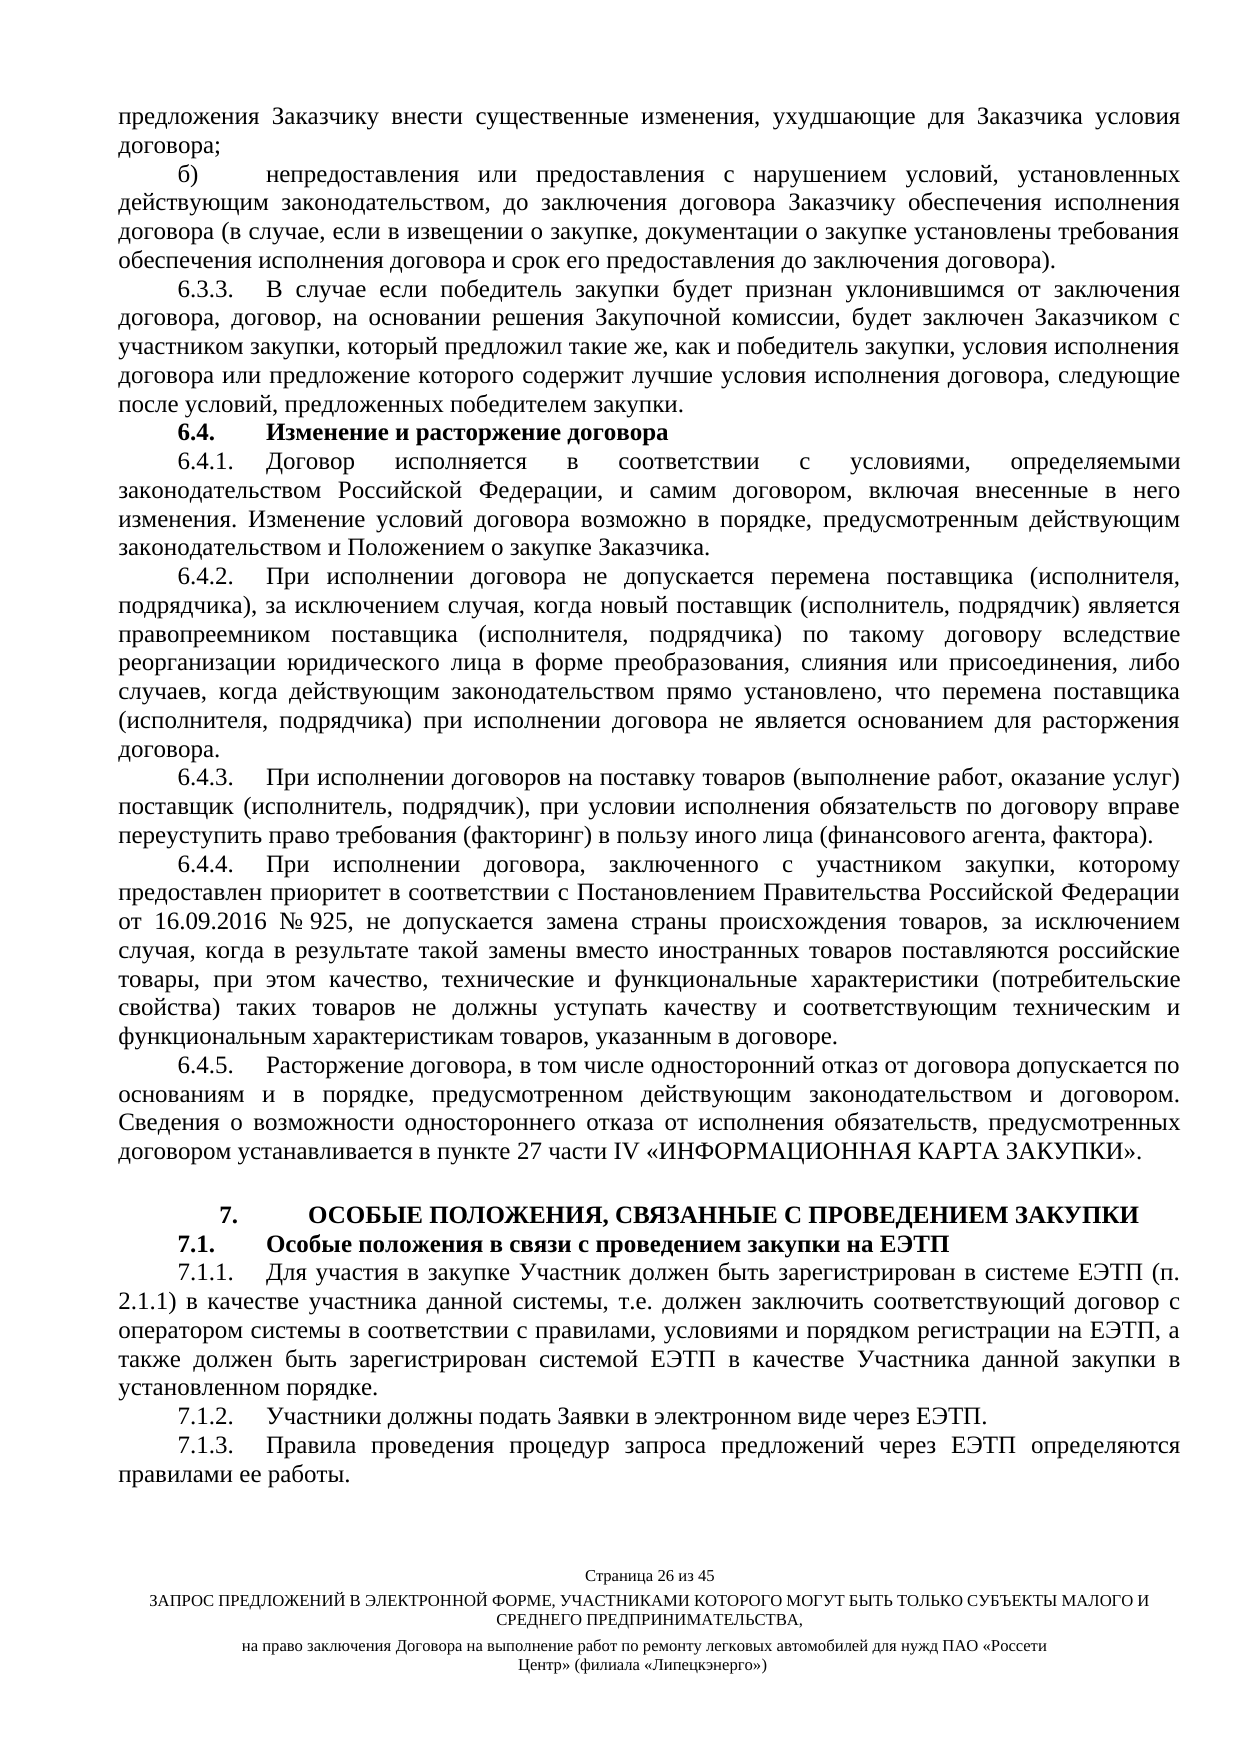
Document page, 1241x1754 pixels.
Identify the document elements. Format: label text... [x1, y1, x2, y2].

subtitle Правила проведения процедур запроса предложений через ЕЭТП определяются правилами ее работы. [118, 1430, 1181, 1487]
subtitle Участники должны подать Заявки в электронном виде через ЕЭТП. [118, 1401, 1181, 1430]
subtitle В случае если победитель закупки будет признан уклонившимся от заключения договора, договор, на основании решения Закупочной комиссии, будет заключен Заказчиком с участником закупки, который предложил такие же, как и победитель закупки, условия исполнения договора или предложение которого содержит лучшие условия исполнения договора, следующие после условий, предложенных победителем закупки. [118, 274, 1181, 417]
subtitle Расторжение договора, в том числе односторонний отказ от договора допускается по основаниям и в порядке, предусмотренном действующим законодательством и договором. Сведения о возможности одностороннего отказа от исполнения обязательств, предусмотренных договором устанавливается в пункте 27 части IV «ИНФОРМАЦИОННАЯ КАРТА ЗАКУПКИ». [118, 1050, 1181, 1165]
subtitle ОСОБЫЕ ПОЛОЖЕНИЯ, СВЯЗАННЫЕ С ПРОВЕДЕНИЕМ ЗАКУПКИ [118, 1200, 1181, 1229]
list непредоставления или предоставления с нарушением условий, установленных действующим законодательством, до заключения договора Заказчику обеспечения исполнения договора (в случае, если в извещении о закупке, документации о закупке установлены требования обеспечения исполнения договора и срок его предоставления до заключения договора). [118, 159, 1181, 274]
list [118, 101, 1181, 159]
subtitle При исполнении договора, заключенного с участником закупки, которому предоставлен приоритет в соответствии с Постановлением Правительства Российской Федерации от 16.09.2016 № 925, не допускается замена страны происхождения товаров, за исключением случая, когда в результате такой замены вместо иностранных товаров поставляются российские товары, при этом качество, технические и функциональные характеристики (потребительские свойства) таких товаров не должны уступать качеству и соответствующим техническим и функциональным характеристикам товаров, указанным в договоре. [118, 849, 1181, 1050]
subtitle Особые положения в связи с проведением закупки на ЕЭТП [118, 1229, 1181, 1257]
subtitle Для участия в закупке Участник должен быть зарегистрирован в системе ЕЭТП (п. 2.1.1) в качестве участника данной системы, т.е. должен заключить соответствующий договор с оператором системы в соответствии с правилами, условиями и порядком регистрации на ЕЭТП, а также должен быть зарегистрирован системой ЕЭТП в качестве Участника данной закупки в установленном порядке. [118, 1257, 1181, 1401]
subtitle Изменение и расторжение договора [118, 417, 1181, 446]
subtitle Договор исполняется в соответствии с условиями, определяемыми законодательством Российской Федерации, и самим договором, включая внесенные в него изменения. Изменение условий договора возможно в порядке, предусмотренным действующим законодательством и Положением о закупке Заказчика. [118, 446, 1181, 561]
subtitle При исполнении договора не допускается перемена поставщика (исполнителя, подрядчика), за исключением случая, когда новый поставщик (исполнитель, подрядчик) является правопреемником поставщика (исполнителя, подрядчика) по такому договору вследствие реорганизации юридического лица в форме преобразования, слияния или присоединения, либо случаев, когда действующим законодательством прямо установлено, что перемена поставщика (исполнителя, подрядчика) при исполнении договора не является основанием для расторжения договора. [118, 561, 1181, 762]
subtitle При исполнении договоров на поставку товаров (выполнение работ, оказание услуг) поставщик (исполнитель, подрядчик), при условии исполнения обязательств по договору вправе переуступить право требования (факторинг) в пользу иного лица (финансового агента, фактора). [118, 762, 1181, 849]
